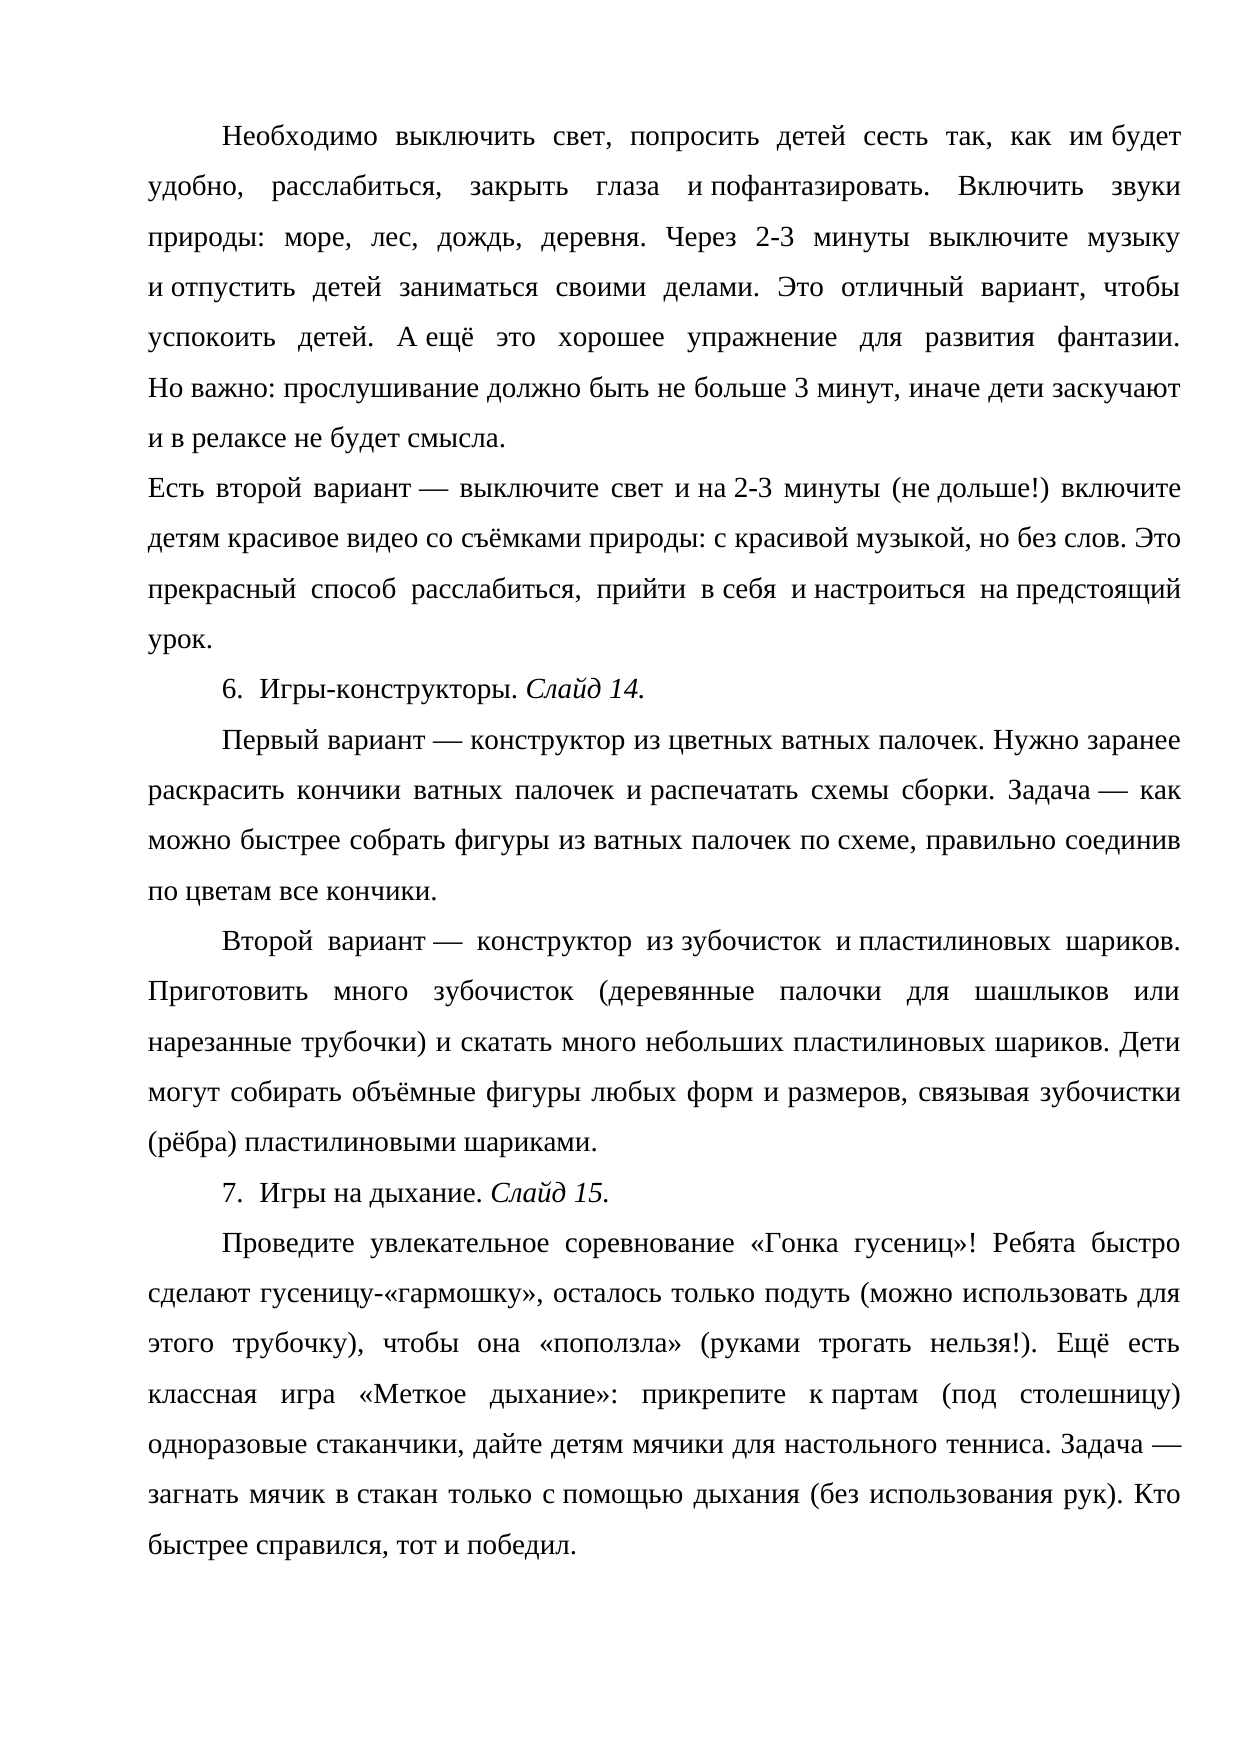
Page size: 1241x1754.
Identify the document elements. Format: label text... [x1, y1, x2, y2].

text Проведите увлекательное соревнование «Гонка гусениц»! Ребята быстро сделают гусеницу-«гармошку», осталось только подуть (можно использовать для этого трубочку), чтобы она «поползла» (руками трогать нельзя!). Ещё есть классная игра «Меткое дыхание»: прикрепите к партам (под столешницу) одноразовые стаканчики, дайте детям мячики для настольного тенниса. Задача — загнать мячик в стакан только с помощью дыхания (без использования рук). Кто быстрее справился, тот и победил. [148, 1225, 1181, 1560]
list Игры на дыхание. Слайд 15. [222, 1175, 1181, 1208]
text Первый вариант — конструктор из цветных ватных палочек. Нужно заранее раскрасить кончики ватных палочек и распечатать схемы сборки. Задача — как можно быстрее собрать фигуры из ватных палочек по схеме, правильно соединив по цветам все кончики. [148, 722, 1181, 906]
text Необходимо выключить свет, попросить детей сесть так, как им будет удобно, расслабиться, закрыть глаза и пофантазировать. Включить звуки природы: море, лес, дождь, деревня. Через 2-3 минуты выключите музыку и отпустить детей заниматься своими делами. Это отличный вариант, чтобы успокоить детей. А ещё это хорошее упражнение для развития фантазии. Но важно: прослушивание должно быть не больше 3 минут, иначе дети заскучают и в релаксе не будет смысла. [148, 118, 1181, 453]
text Второй вариант — конструктор из зубочисток и пластилиновых шариков. Приготовить много зубочисток (деревянные палочки для шашлыков или нарезанные трубочки) и скатать много небольших пластилиновых шариков. Дети могут собирать объёмные фигуры любых форм и размеров, связывая зубочистки (рёбра) пластилиновыми шариками. [148, 923, 1181, 1158]
text Есть второй вариант — выключите свет и на 2-3 минуты (не дольше!) включите детям красивое видео со съёмками природы: с красивой музыкой, но без слов. Это прекрасный способ расслабиться, прийти в себя и настроиться на предстоящий урок. [148, 470, 1181, 655]
list Игры-конструкторы. Слайд 14. [222, 672, 1181, 705]
